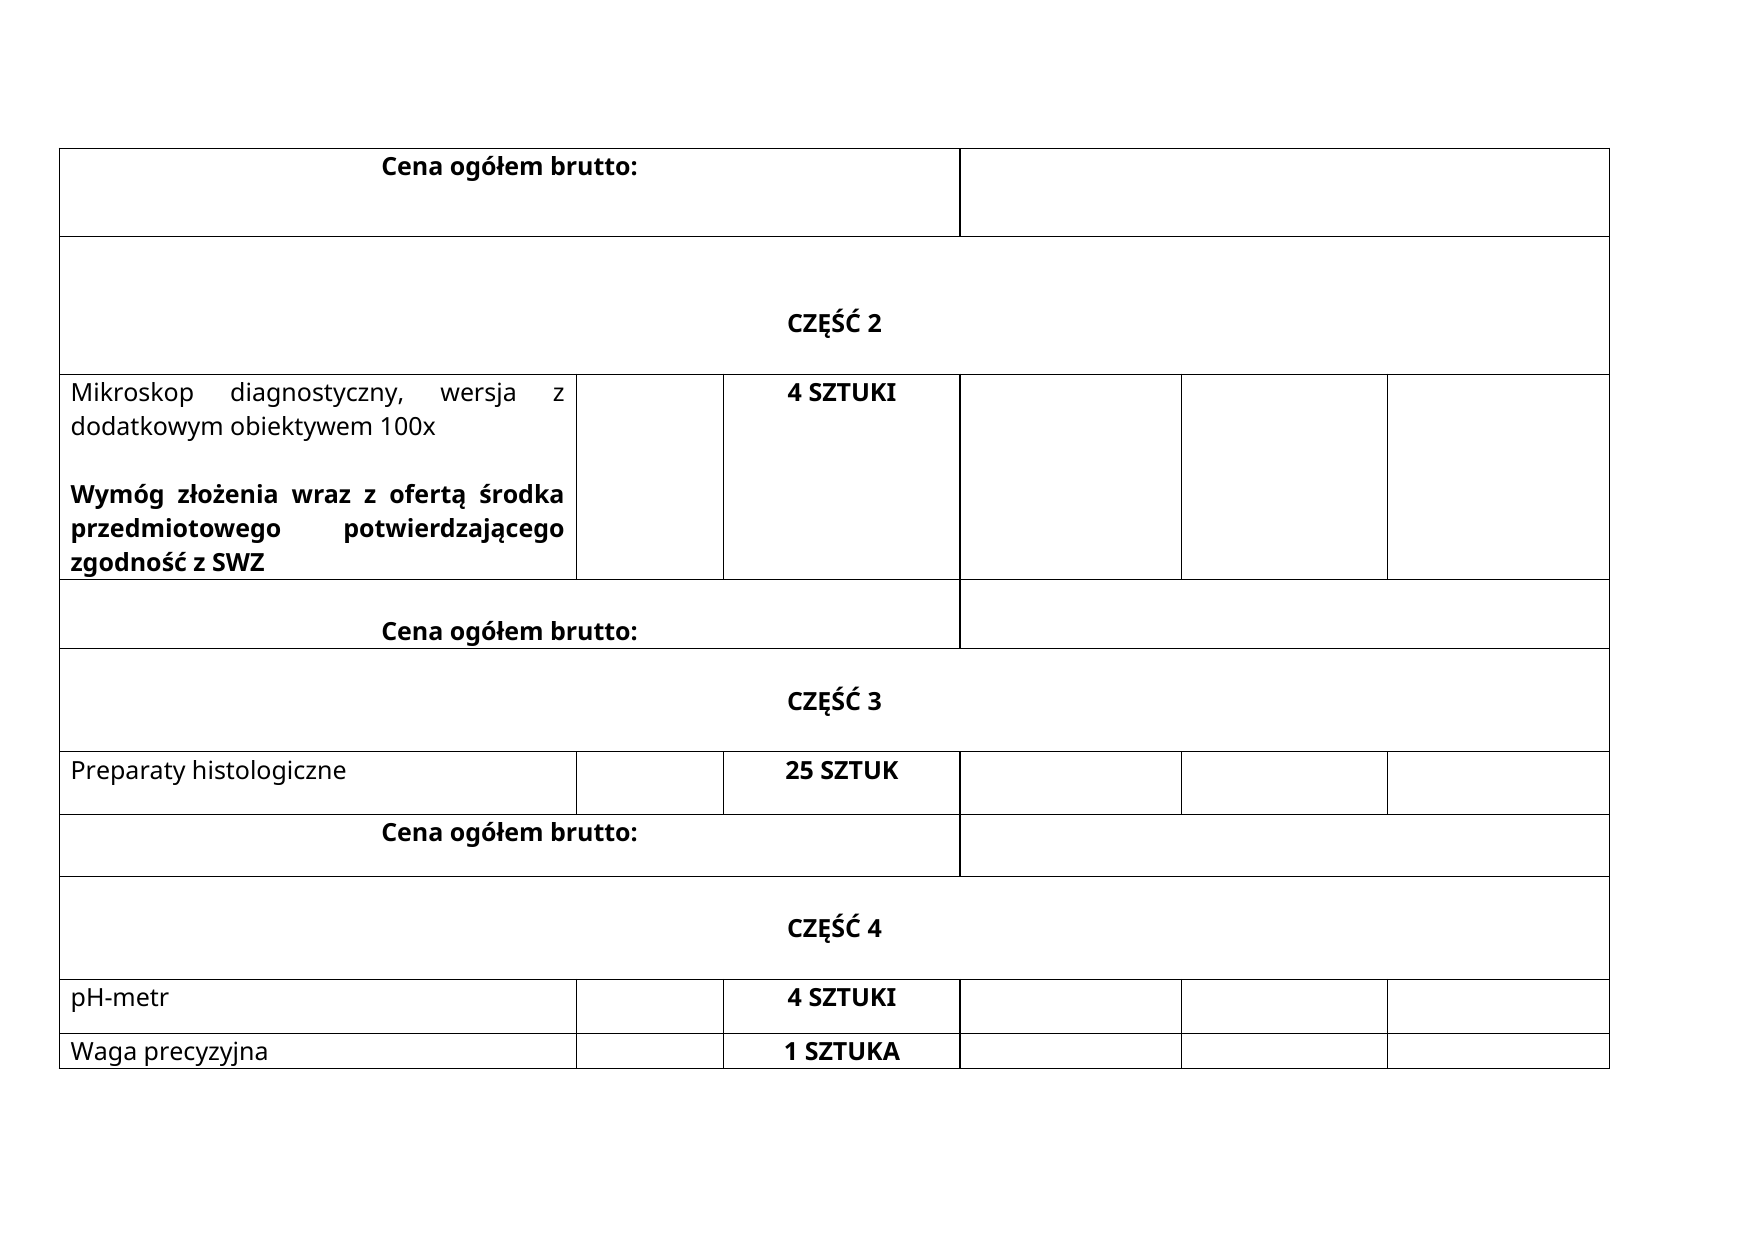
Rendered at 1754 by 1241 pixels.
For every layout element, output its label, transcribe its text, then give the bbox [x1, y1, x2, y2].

table_cell Preparaty histologiczne [60, 752, 576, 813]
table_cell [577, 980, 723, 1033]
table_cell [577, 375, 723, 579]
table_cell [1182, 752, 1387, 813]
table_cell 4 SZTUKI [724, 980, 959, 1033]
table_cell Cena ogółem brutto: [60, 815, 959, 876]
table_cell [1388, 752, 1609, 813]
table_cell [1388, 980, 1609, 1033]
table_cell [1182, 375, 1387, 579]
table_cell [961, 815, 1609, 876]
table_cell Waga precyzyjna [60, 1034, 576, 1068]
table_cell 25 SZTUK [724, 752, 959, 813]
table_cell CZĘŚĆ 2 [60, 237, 1609, 373]
table_cell [961, 375, 1181, 579]
table_cell 4 SZTUKI [724, 375, 959, 579]
table_cell 1 SZTUKA [724, 1034, 959, 1068]
table_cell CZĘŚĆ 4 [60, 877, 1609, 979]
table_cell [961, 1034, 1181, 1068]
table_cell [1182, 980, 1387, 1033]
table_cell [1388, 1034, 1609, 1068]
table_cell [577, 752, 723, 813]
table_cell [961, 980, 1181, 1033]
table_cell [1182, 1034, 1387, 1068]
table_cell [961, 149, 1609, 236]
table_cell [1388, 375, 1609, 579]
table_cell CZĘŚĆ 3 [60, 649, 1609, 751]
table_cell pH-metr [60, 980, 576, 1033]
table_cell Cena ogółem brutto: [60, 149, 959, 236]
table_cell Mikroskop diagnostyczny, wersja z dodatkowym obiektywem 100x Wymóg złożenia wraz z ofertą środka przedmiotowego potwierdzającego zgodność z SWZ [60, 375, 576, 579]
table_cell [961, 752, 1181, 813]
table_cell [961, 580, 1609, 648]
table_cell Cena ogółem brutto: [60, 580, 959, 648]
table_cell [577, 1034, 723, 1068]
